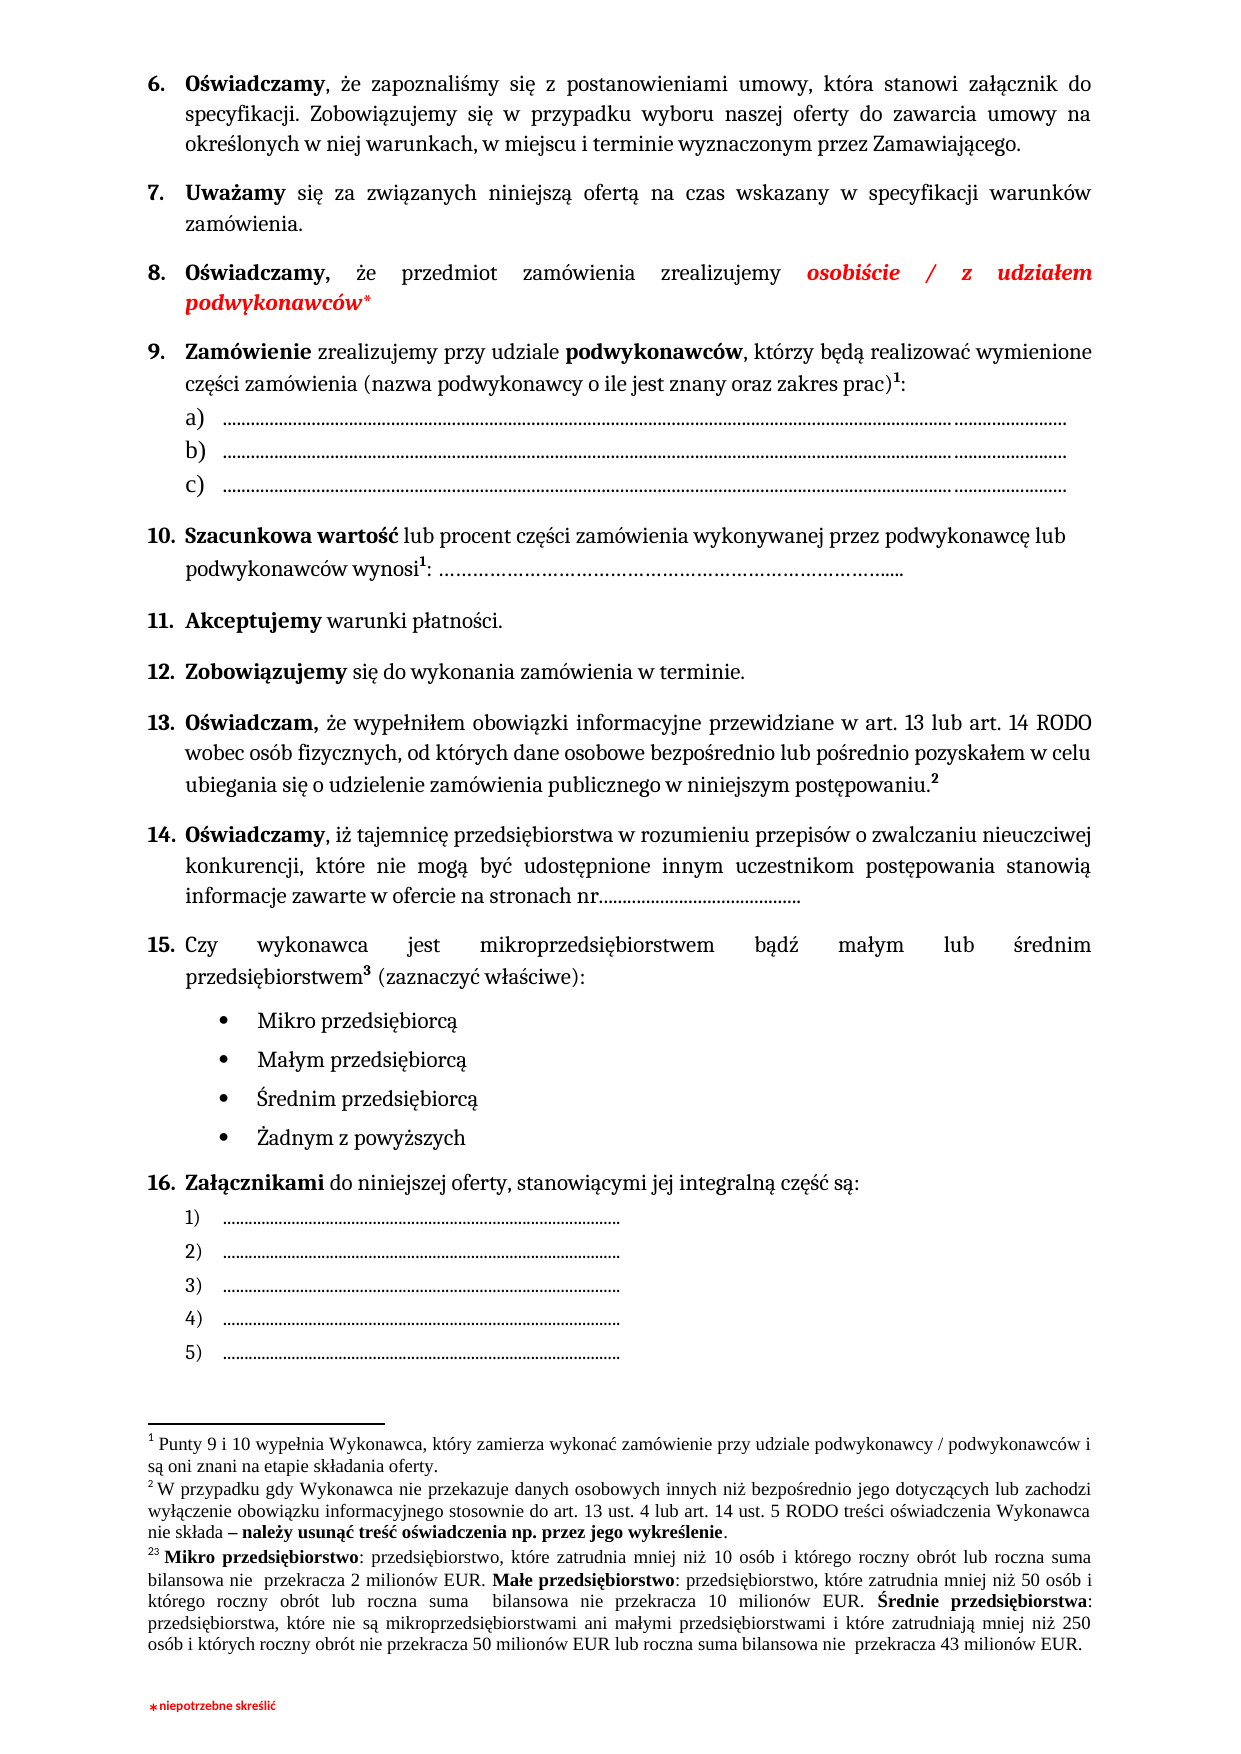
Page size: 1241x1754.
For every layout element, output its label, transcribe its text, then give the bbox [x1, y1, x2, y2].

list Oświadczamy, że zapoznaliśmy się z postanowieniami umowy, która stanowi załącznik do specyfikacji. Zobowiązujemy się w przypadku wyboru naszej oferty do zawarcia umowy na określonych w niej warunkach, w miejscu i terminie wyznaczonym przez Zamawiającego. [148, 71, 1093, 158]
list Zobowiązujemy się do wykonania zamówienia w terminie. [148, 658, 1093, 685]
list Zamówienie zrealizujemy przy udziale podwykonawców, którzy będą realizować wymienione części zamówienia (nazwa podwykonawcy o ile jest znany oraz zakres prac)1: [148, 338, 1093, 398]
list Mikro przedsiębiorcą [219, 1008, 1093, 1034]
list Uważamy się za związanych niniejszą ofertą na czas wskazany w specyfikacji warunków zamówienia. [148, 180, 1093, 237]
list Żadnym z powyższych [219, 1124, 1093, 1151]
list ............................................................................................. [185, 1273, 1093, 1297]
list ........................ [185, 402, 1093, 431]
list Oświadczamy, że przedmiot zamówienia zrealizujemy osobiście / z udziałem podwykonawców* [148, 259, 1093, 316]
list Załącznikami do niniejszej oferty, stanowiącymi jej integralną część są: [148, 1169, 1093, 1196]
list ............................................................................................. [185, 1307, 1093, 1331]
list ............................................................................................. [185, 1341, 1093, 1365]
list ............................................................................................. [185, 1239, 1093, 1263]
list Czy wykonawca jest mikroprzedsiębiorstwem bądź małym lub średnim przedsiębiorstwem3(zaznaczyć właściwe): [148, 932, 1093, 991]
list Średnim przedsiębiorcą [219, 1085, 1093, 1112]
list Małym przedsiębiorcą [219, 1047, 1093, 1073]
list Oświadczamy, iż tajemnicę przedsiębiorstwa w rozumieniu przepisów o zwalczaniu nieuczciwej konkurencji, które nie mogą być udostępnione innym uczestnikom postępowania stanowią informacje zawarte w ofercie na stronach nr........................................... [148, 822, 1093, 909]
list Akceptujemy warunki płatności. [148, 607, 1093, 634]
list ........................ [185, 436, 1093, 464]
list Szacunkowa wartość lub procent części zamówienia wykonywanej przez podwykonawcę lub podwykonawców wynosi1: …………………………………………………………………….... [148, 523, 1093, 582]
list Oświadczam, że wypełniłem obowiązki informacyjne przewidziane w art. 13 lub art. 14 RODO wobec osób fizycznych, od których dane osobowe bezpośrednio lub pośrednio pozyskałem w celu ubiegania się o udzielenie zamówienia publicznego w niniejszym postępowaniu.2 [148, 709, 1093, 799]
list ........................ [185, 469, 1093, 498]
list ............................................................................................. [185, 1206, 1093, 1230]
